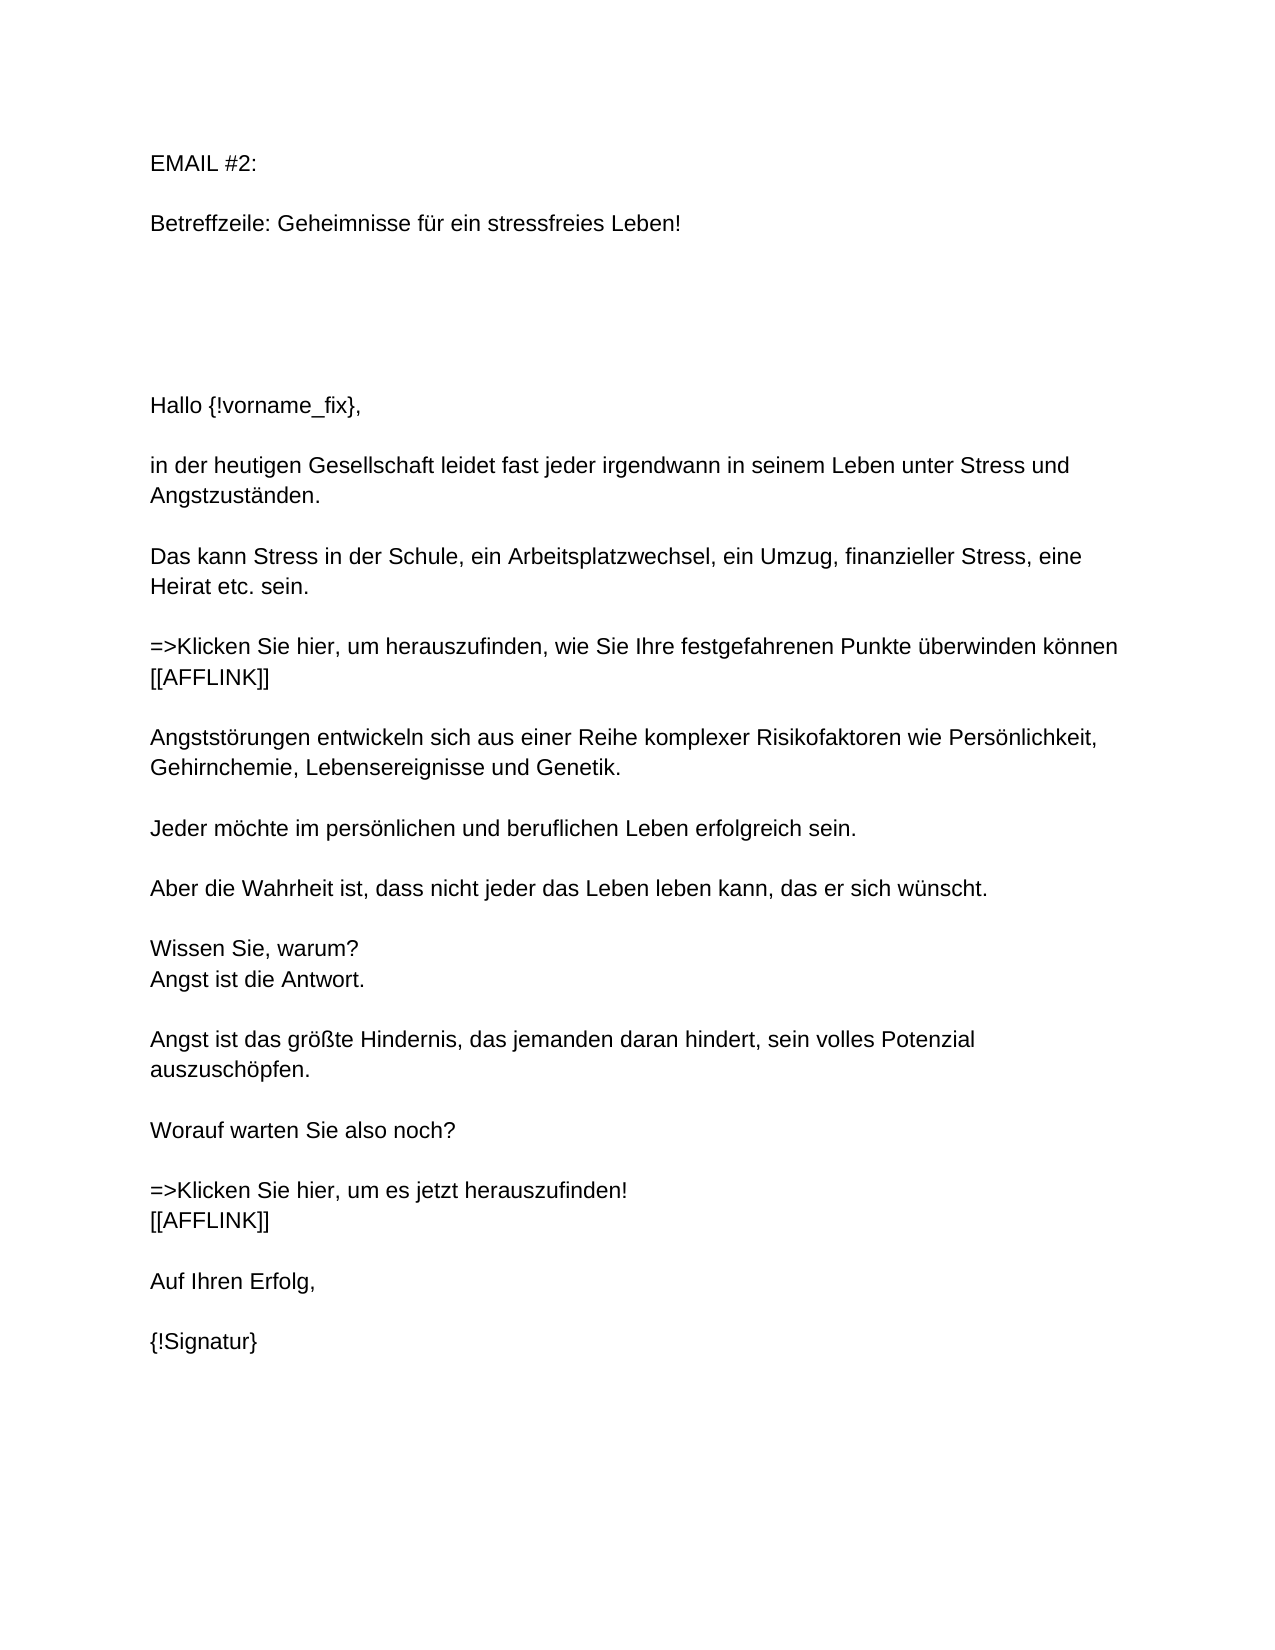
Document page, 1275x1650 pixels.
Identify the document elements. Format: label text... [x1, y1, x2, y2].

text [[AFFLINK]] [150, 1207, 1125, 1234]
text Jeder möchte im persönlichen und beruflichen Leben erfolgreich sein. [150, 814, 1125, 841]
text Angst ist das größte Hindernis, das jemanden daran hindert, sein volles Potenzial auszuschöpfen. [150, 1026, 1125, 1083]
text in der heutigen Gesellschaft leidet fast jeder irgendwann in seinem Leben unter Stress und Angstzuständen. [150, 452, 1125, 509]
text EMAIL #2: [150, 150, 1125, 176]
text Betreffzeile: Geheimnisse für ein stressfreies Leben! [150, 210, 1125, 237]
text Das kann Stress in der Schule, ein Arbeitsplatzwechsel, ein Umzug, finanzieller Stress, eine Heirat etc. sein. [150, 543, 1125, 599]
text Angststörungen entwickeln sich aus einer Reihe komplexer Risikofaktoren wie Persönlichkeit, Gehirnchemie, Lebensereignisse und Genetik. [150, 724, 1125, 781]
text {!Signatur} [150, 1328, 1125, 1354]
text =>Klicken Sie hier, um es jetzt herauszufinden! [150, 1177, 1125, 1203]
text [[AFFLINK]] [150, 663, 1125, 690]
text Angst ist die Antwort. [150, 966, 1125, 992]
text Hallo {!vorname_fix}, [150, 392, 1125, 418]
text Auf Ihren Erfolg, [150, 1268, 1125, 1294]
text Wissen Sie, warum? [150, 935, 1125, 962]
text Aber die Wahrheit ist, dass nicht jeder das Leben leben kann, das er sich wünscht. [150, 875, 1125, 901]
text Worauf warten Sie also noch? [150, 1117, 1125, 1143]
text =>Klicken Sie hier, um herauszufinden, wie Sie Ihre festgefahrenen Punkte überwinden können [150, 633, 1125, 660]
